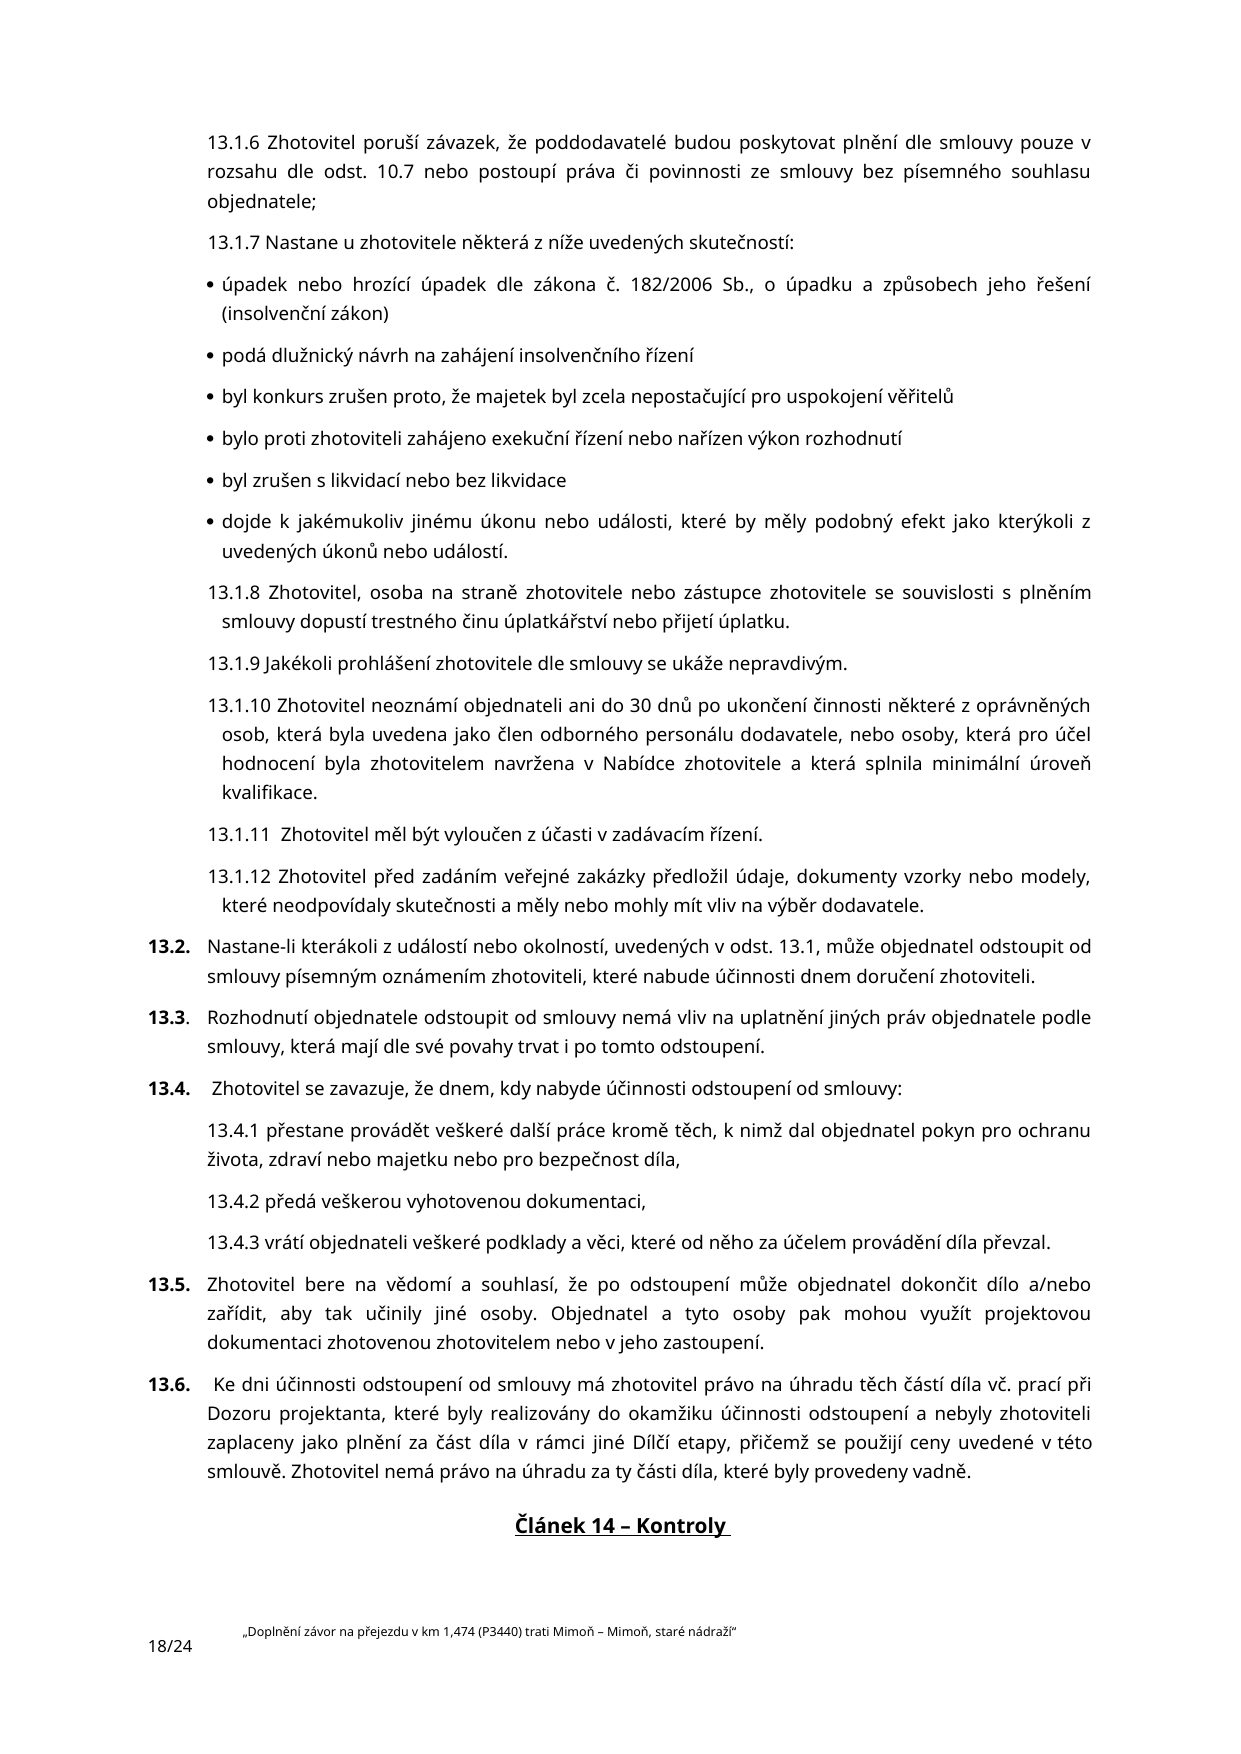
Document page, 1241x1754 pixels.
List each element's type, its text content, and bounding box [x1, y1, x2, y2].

subtitle Článek 14 – Kontroly [148, 1510, 1092, 1539]
text 13.2. Nastane-li kterákoli z událostí nebo okolností, uvedených v odst. 13.1, může objednatel odstoupit od smlouvy písemným oznámením zhotoviteli, které nabude účinnosti dnem doručení zhotoviteli. [148, 931, 1092, 989]
text 13.1.6 Zhotovitel poruší závazek, že poddodavatelé budou poskytovat plnění dle smlouvy pouze v rozsahu dle odst. 10.7 nebo postoupí práva či povinnosti ze smlouvy bez písemného souhlasu objednatele; [207, 126, 1092, 214]
text 13.1.9 Jakékoli prohlášení zhotovitele dle smlouvy se ukáže nepravdivým. [207, 647, 1092, 676]
text 13.1.7 Nastane u zhotovitele některá z níže uvedených skutečností: [207, 226, 1092, 256]
list bylo proti zhotoviteli zahájeno exekuční řízení nebo nařízen výkon rozhodnutí [207, 422, 1092, 451]
text 13.1.8 Zhotovitel, osoba na straně zhotovitele nebo zástupce zhotovitele se souvislosti s plněním smlouvy dopustí trestného činu úplatkářství nebo přijetí úplatku. [207, 576, 1092, 635]
text 13.3. Rozhodnutí objednatele odstoupit od smlouvy nemá vliv na uplatnění jiných práv objednatele podle smlouvy, která mají dle své povahy trvat i po tomto odstoupení. [148, 1001, 1092, 1060]
text 13.1.12 Zhotovitel před zadáním veřejné zakázky předložil údaje, dokumenty vzorky nebo modely, které neodpovídaly skutečnosti a měly nebo mohly mít vliv na výběr dodavatele. [207, 860, 1092, 918]
list byl zrušen s likvidací nebo bez likvidace [207, 464, 1092, 493]
text 13.1.11 Zhotovitel měl být vyloučen z účasti v zadávacím řízení. [207, 818, 1092, 847]
text 13.4.2 předá veškerou vyhotovenou dokumentaci, [207, 1185, 1092, 1214]
text 13.6. Ke dni účinnosti odstoupení od smlouvy má zhotovitel právo na úhradu těch částí díla vč. prací při Dozoru projektanta, které byly realizovány do okamžiku účinnosti odstoupení a nebyly zhotoviteli zaplaceny jako plnění za část díla v rámci jiné Dílčí etapy, přičemž se použijí ceny uvedené v této smlouvě. Zhotovitel nemá právo na úhradu za ty části díla, které byly provedeny vadně. [148, 1368, 1092, 1485]
text 13.4. Zhotovitel se zavazuje, že dnem, kdy nabyde účinnosti odstoupení od smlouvy: [148, 1072, 1092, 1101]
list dojde k jakémukoliv jinému úkonu nebo události, které by měly podobný efekt jako kterýkoli z uvedených úkonů nebo událostí. [207, 506, 1092, 564]
text 13.4.1 přestane provádět veškeré další práce kromě těch, k nimž dal objednatel pokyn pro ochranu života, zdraví nebo majetku nebo pro bezpečnost díla, [207, 1114, 1092, 1172]
list byl konkurs zrušen proto, že majetek byl zcela nepostačující pro uspokojení věřitelů [207, 381, 1092, 410]
text 13.1.10 Zhotovitel neoznámí objednateli ani do 30 dnů po ukončení činnosti některé z oprávněných osob, která byla uvedena jako člen odborného personálu dodavatele, nebo osoby, která pro účel hodnocení byla zhotovitelem navržena v Nabídce zhotovitele a která splnila minimální úroveň kvalifikace. [207, 689, 1092, 806]
list podá dlužnický návrh na zahájení insolvenčního řízení [207, 339, 1092, 368]
list úpadek nebo hrozící úpadek dle zákona č. 182/2006 Sb., o úpadku a způsobech jeho řešení (insolvenční zákon) [207, 268, 1092, 326]
text 13.4.3 vrátí objednateli veškeré podklady a věci, které od něho za účelem provádění díla převzal. [207, 1226, 1092, 1256]
text 13.5. Zhotovitel bere na vědomí a souhlasí, že po odstoupení může objednatel dokončit dílo a/nebo zařídit, aby tak učinily jiné osoby. Objednatel a tyto osoby pak mohou využít projektovou dokumentaci zhotovenou zhotovitelem nebo v jeho zastoupení. [148, 1268, 1092, 1356]
